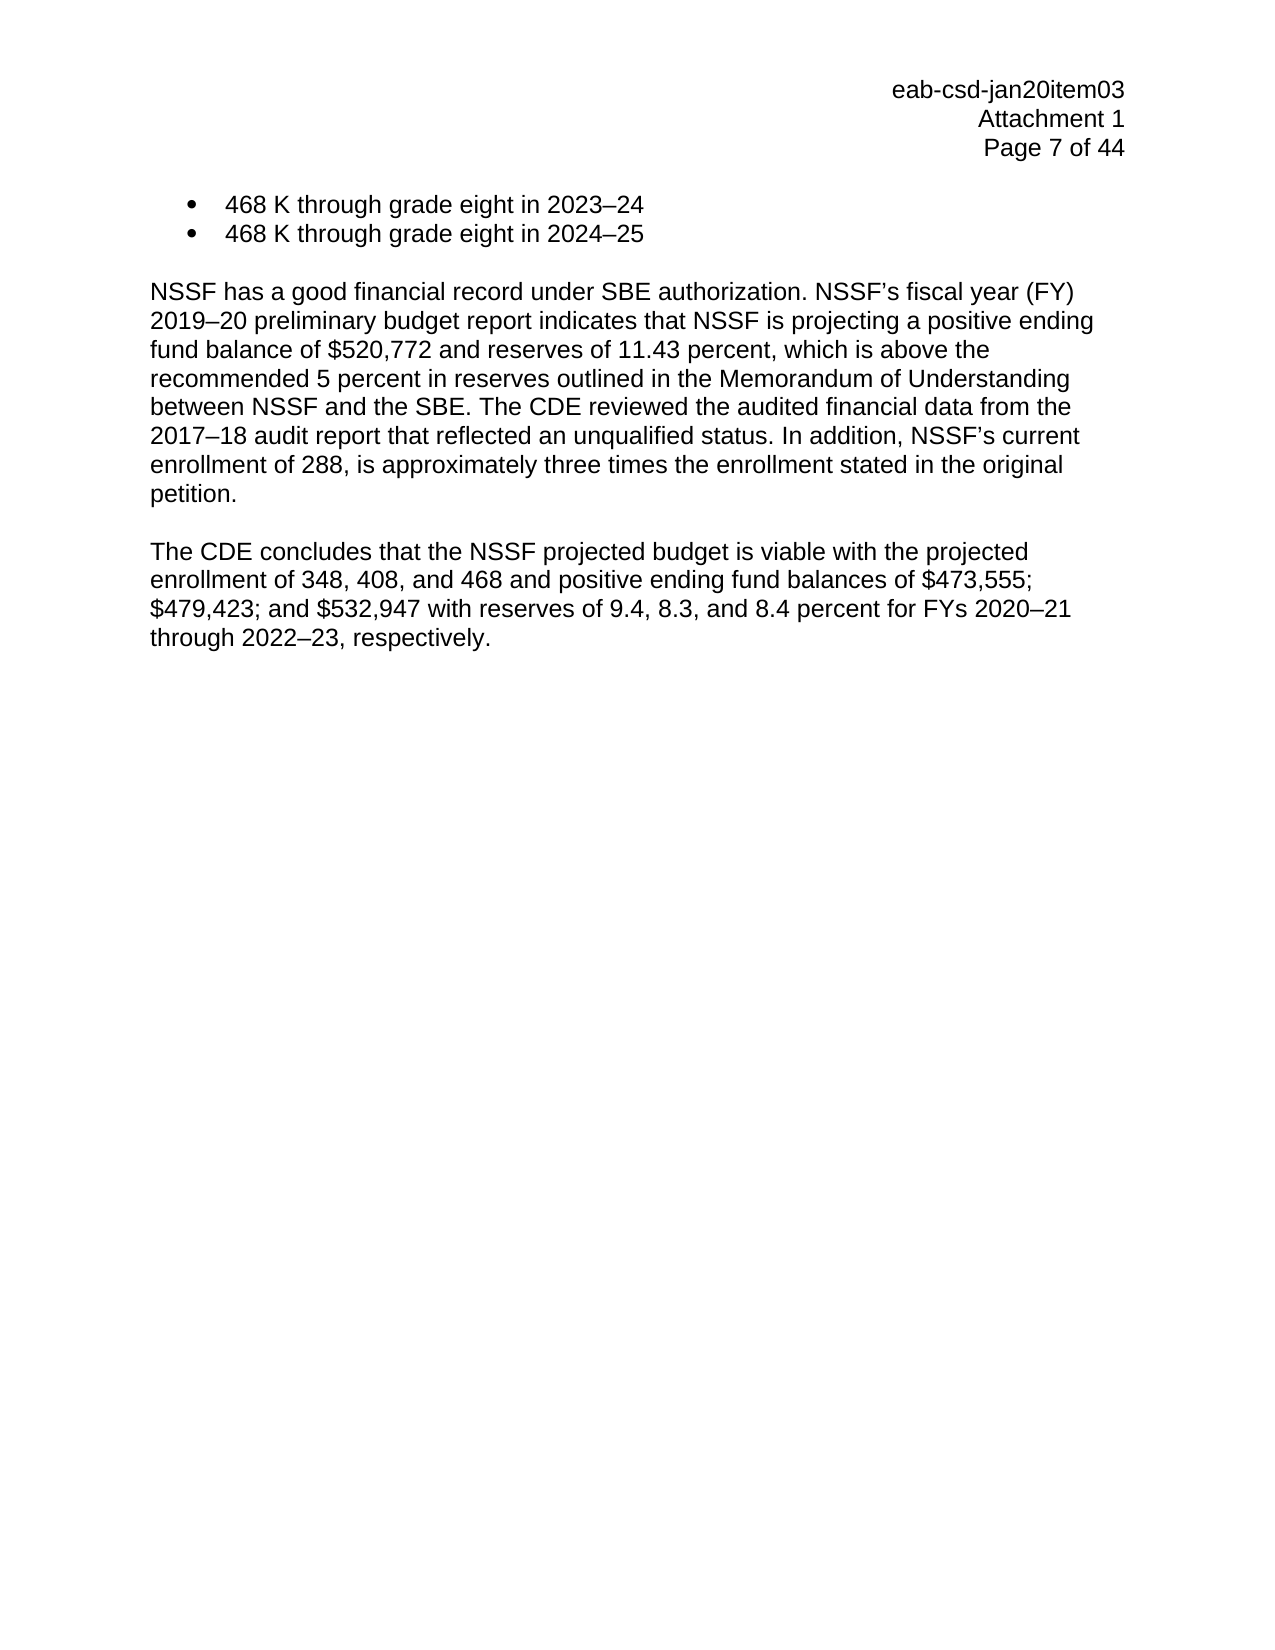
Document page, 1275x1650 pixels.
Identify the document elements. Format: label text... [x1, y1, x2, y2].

list 468 K through grade eight in 2024–25 [187, 219, 1125, 248]
text The CDE concludes that the NSSF projected budget is viable with the projected enrollment of 348, 408, and 468 and positive ending fund balances of $473,555; $479,423; and $532,947 with reserves of 9.4, 8.3, and 8.4 percent for FYs 2020–21 through 2022–23, respectively. [150, 536, 1125, 651]
text NSSF has a good financial record under SBE authorization. NSSF’s fiscal year (FY) 2019–20 preliminary budget report indicates that NSSF is projecting a positive ending fund balance of $520,772 and reserves of 11.43 percent, which is above the recommended 5 percent in reserves outlined in the Memorandum of Understanding between NSSF and the SBE. The CDE reviewed the audited financial data from the 2017–18 audit report that reflected an unqualified status. In addition, NSSF’s current enrollment of 288, is approximately three times the enrollment stated in the original petition. [150, 277, 1125, 507]
list 468 K through grade eight in 2023–24 [187, 190, 1125, 219]
